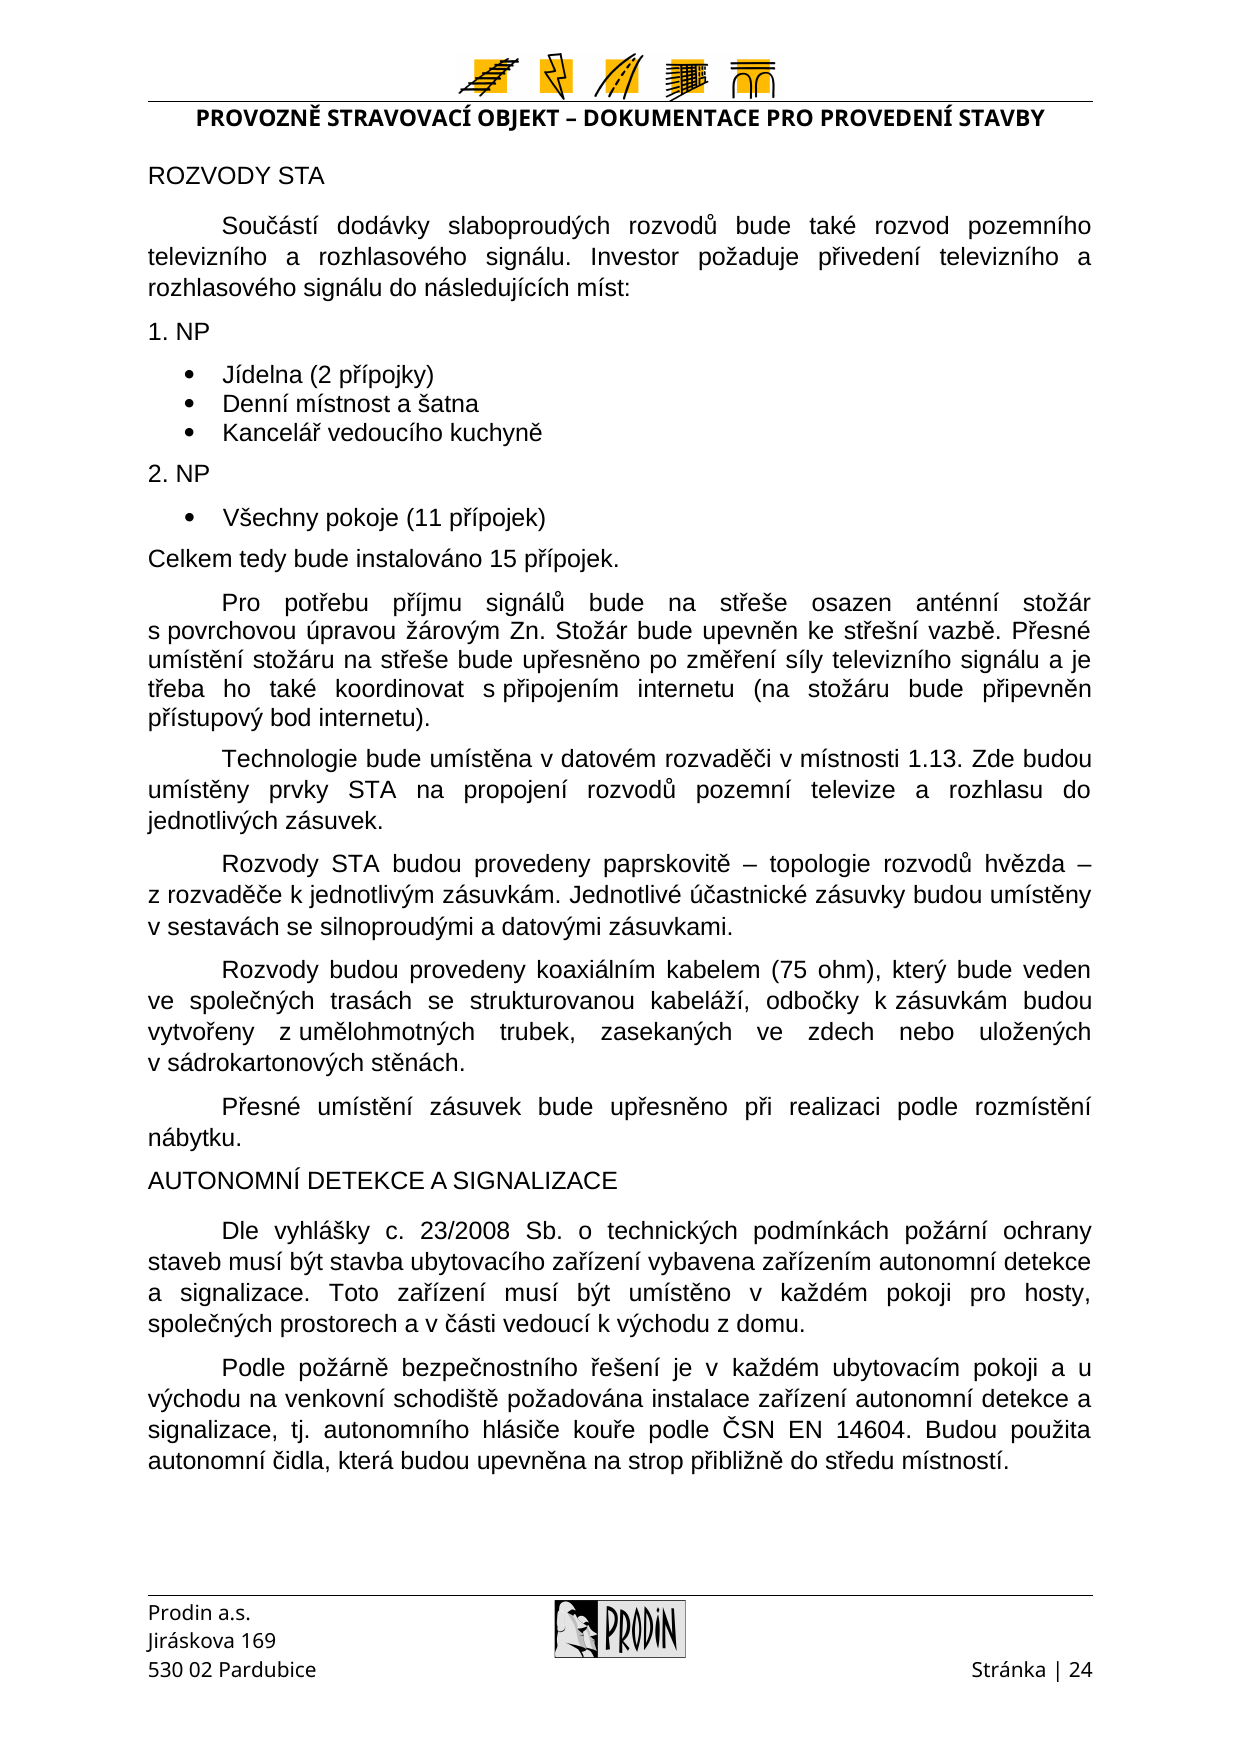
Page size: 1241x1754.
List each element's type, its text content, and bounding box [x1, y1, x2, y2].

list Denní místnost a šatna [185, 389, 1093, 418]
list Jídelna (2 přípojky) [185, 360, 1093, 389]
picture [554, 1600, 686, 1658]
text Pro potřebu příjmu signálů bude na střeše osazen anténní stožár s povrchovou úpravou žárovým Zn. Stožár bude upevněn ke střešní vazbě. Přesné umístění stožáru na střeše bude upřesněno po změření síly televizního signálu a je třeba ho také koordinovat s připojením internetu (na stožáru bude připevněn přístupový bod internetu). [148, 587, 1093, 731]
list Kancelář vedoucího kuchyně [185, 418, 1093, 447]
text 2. NP [148, 459, 1093, 488]
text Celkem tedy bude instalováno 15 přípojek. [148, 544, 1093, 573]
text Součástí dodávky slaboproudých rozvodů bude také rozvod pozemního televizního a rozhlasového signálu. Investor požaduje přivedení televizního a rozhlasového signálu do následujících míst: [148, 211, 1093, 302]
text Technologie bude umístěna v datovém rozvaděči v místnosti 1.13. Zde budou umístěny prvky STA na propojení rozvodů pozemní televize a rozhlasu do jednotlivých zásuvek. [148, 744, 1093, 834]
list Všechny pokoje (11 přípojek) [185, 503, 1093, 531]
subtitle Autonomní detekce a signalizace [148, 1166, 1093, 1195]
text Rozvody budou provedeny koaxiálním kabelem (75 ohm), který bude veden ve společných trasách se strukturovanou kabeláží, odbočky k zásuvkám budou vytvořeny z umělohmotných trubek, zasekaných ve zdech nebo uložených v sádrokartonových stěnách. [148, 955, 1093, 1077]
text Přesné umístění zásuvek bude upřesněno při realizaci podle rozmístění nábytku. [148, 1092, 1093, 1151]
text Podle požárně bezpečnostního řešení je v každém ubytovacím pokoji a u východu na venkovní schodiště požadována instalace zařízení autonomní detekce a signalizace, tj. autonomního hlásiče kouře podle ČSN EN 14604. Budou použita autonomní čidla, která budou upevněna na strop přibližně do středu místností. [148, 1352, 1093, 1474]
text 1. NP [148, 316, 1093, 345]
text Dle vyhlášky c. 23/2008 Sb. o technických podmínkách požární ochrany staveb musí být stavba ubytovacího zařízení vybavena zařízením autonomní detekce a signalizace. Toto zařízení musí být umístěno v každém pokoji pro hosty, společných prostorech a v části vedoucí k východu z domu. [148, 1216, 1093, 1338]
subtitle Rozvody STA [148, 161, 1093, 190]
text Rozvody STA budou provedeny paprskovitě – topologie rozvodů hvězda – z rozvaděče k jednotlivým zásuvkám. Jednotlivé účastnické zásuvky budou umístěny v sestavách se silnoproudými a datovými zásuvkami. [148, 849, 1093, 940]
picture [456, 53, 784, 101]
